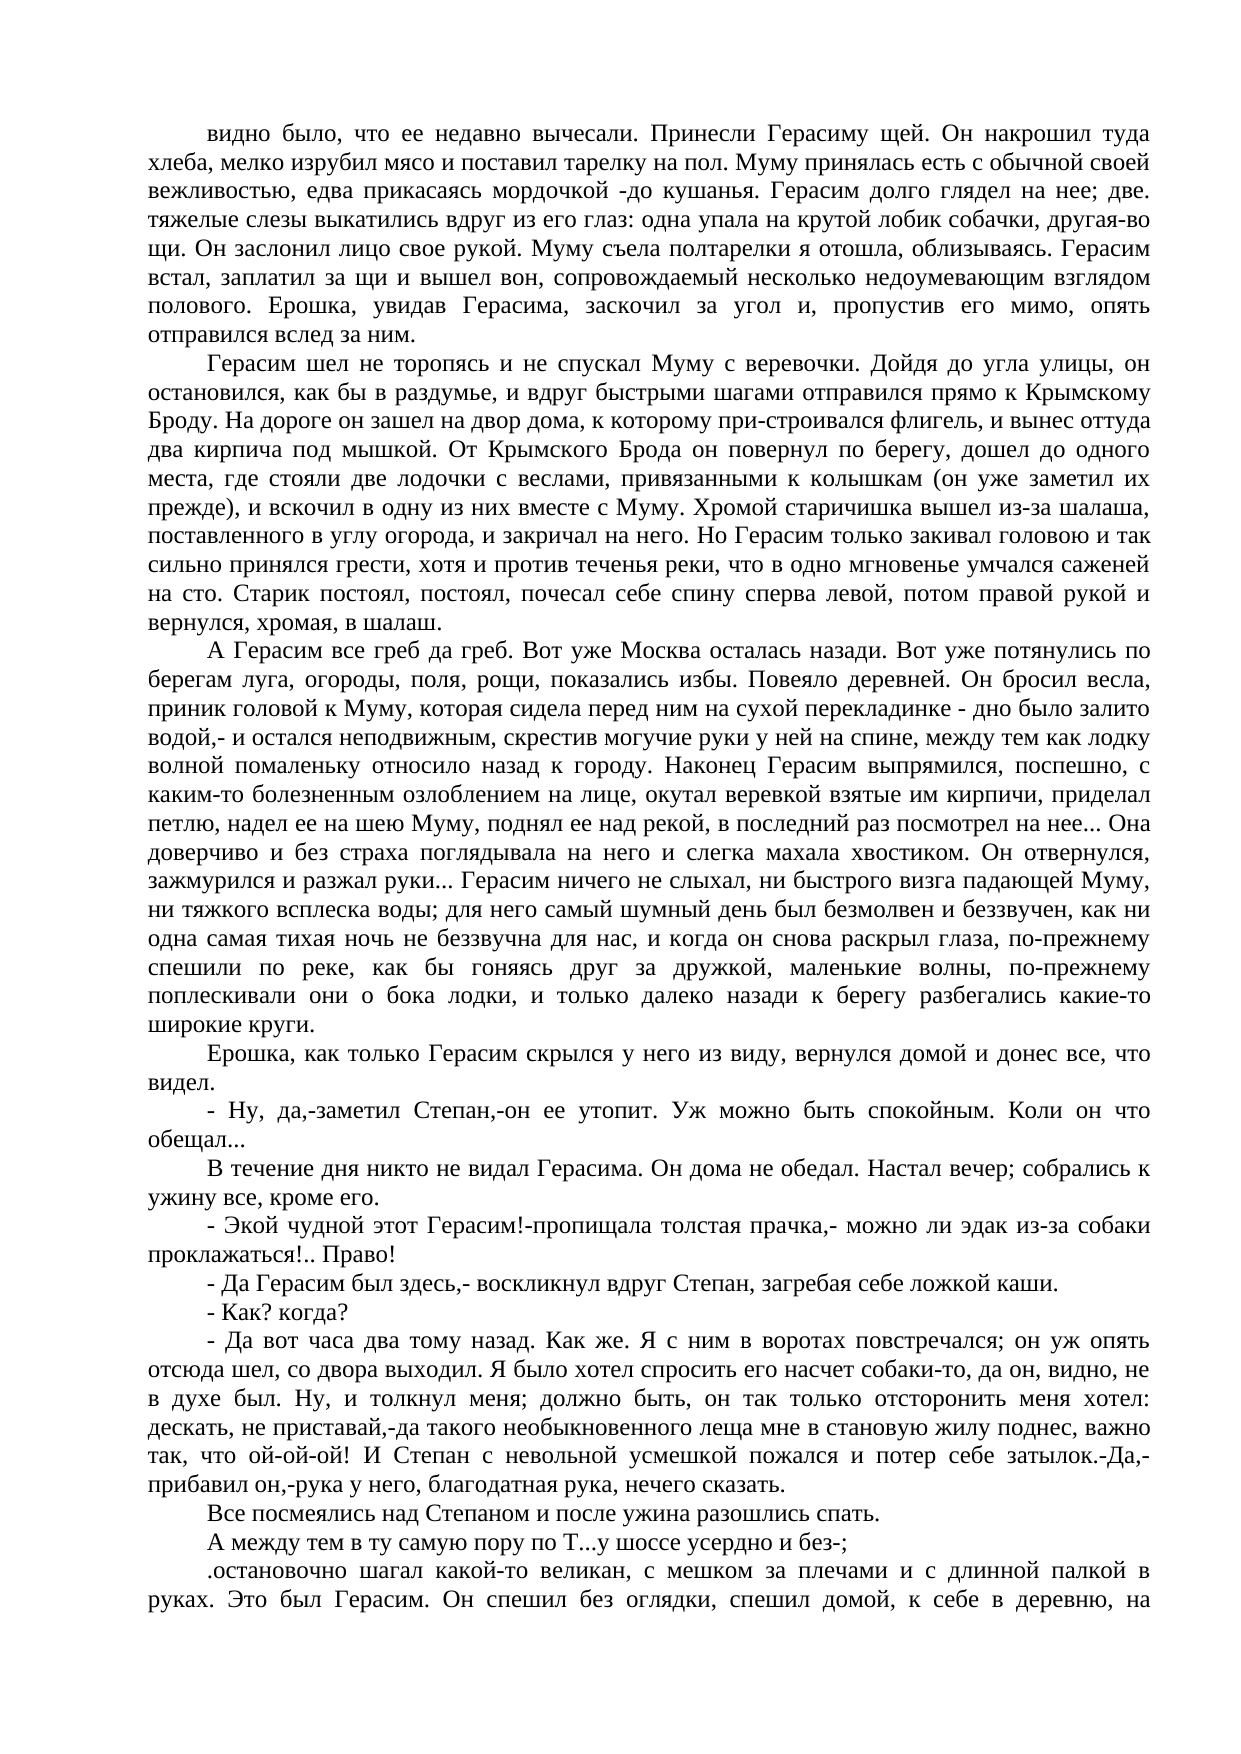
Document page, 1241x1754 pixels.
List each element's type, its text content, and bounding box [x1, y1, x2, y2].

text - Да Герасим был здесь,- воскликнул вдруг Степан, загребая себе ложкой каши. [148, 1268, 1152, 1297]
text - Да вот часа два тому назад. Как же. Я с ним в воротах повстречался; он уж опять отсюда шел, со двора выходил. Я было хотел спросить его насчет собаки-то, да он, видно, не в духе был. Ну, и толкнул меня; должно быть, он так только отсторонить меня хотел: дескать, не приставай,-да такого необыкновенного леща мне в становую жилу поднес, важно так, что ой-ой-ой! И Степан с невольной усмешкой пожался и потер себе затылок.-Да,-прибавил он,-рука у него, благодатная рука, нечего сказать. [148, 1326, 1152, 1498]
text Ерошка, как только Герасим скрылся у него из виду, вернулся домой и донес все, что видел. [148, 1038, 1152, 1096]
text Все посмеялись над Степаном и после ужина разошлись спать. [148, 1498, 1152, 1527]
text Герасим шел не торопясь и не спускал Муму с веревочки. Дойдя до угла улицы, он остановился, как бы в раздумье, и вдруг быстрыми шагами отправился прямо к Крымскому Броду. На дороге он зашел на двор дома, к которому при-строивался флигель, и вынес оттуда два кирпича под мышкой. От Крымского Брода он повернул по берегу, дошел до одного места, где стояли две лодочки с веслами, привязанными к колышкам (он уже заметил их прежде), и вскочил в одну из них вместе с Муму. Хромой старичишка вышел из-за шалаша, поставленного в углу огорода, и закричал на него. Но Герасим только закивал головою и так сильно принялся грести, хотя и против теченья реки, что в одно мгновенье умчался саженей на сто. Старик постоял, постоял, почесал себе спину сперва левой, потом правой рукой и вернулся, хромая, в шалаш. [148, 348, 1152, 636]
text - Как? когда? [148, 1297, 1152, 1326]
text В течение дня никто не видал Герасима. Он дома не обедал. Настал вечер; собрались к ужину все, кроме его. [148, 1153, 1152, 1211]
text А Герасим все греб да греб. Вот уже Москва осталась назади. Вот уже потянулись по берегам луга, огороды, поля, рощи, показались избы. Повеяло деревней. Он бросил весла, приник головой к Муму, которая сидела перед ним на сухой перекладинке - дно было залито водой,- и остался неподвижным, скрестив могучие руки у ней на спине, между тем как лодку волной помаленьку относило назад к городу. Наконец Герасим выпрямился, поспешно, с каким-то болезненным озлоблением на лице, окутал веревкой взятые им кирпичи, приделал петлю, надел ее на шею Муму, поднял ее над рекой, в последний раз посмотрел на нее... Она доверчиво и без страха поглядывала на него и слегка махала хвостиком. Он отвернулся, зажмурился и разжал руки... Герасим ничего не слыхал, ни быстрого визга падающей Муму, ни тяжкого всплеска воды; для него самый шумный день был безмолвен и беззвучен, как ни одна самая тихая ночь не беззвучна для нас, и когда он снова раскрыл глаза, по-прежнему спешили по реке, как бы гоняясь друг за дружкой, маленькие волны, по-прежнему поплескивали они о бока лодки, и только далеко назади к берегу разбегались какие-то широкие круги. [148, 636, 1152, 1038]
text - Экой чудной этот Герасим!-пропищала толстая прачка,- можно ли эдак из-за собаки проклажаться!.. Право! [148, 1211, 1152, 1268]
text - Ну, да,-заметил Степан,-он ее утопит. Уж можно быть спокойным. Коли он что обещал... [148, 1096, 1152, 1153]
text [148, 1556, 1152, 1613]
text А между тем в ту самую пору по Т...у шоссе усердно и без-; [148, 1527, 1152, 1556]
text видно было, что ее недавно вычесали. Принесли Герасиму щей. Он накрошил туда хлеба, мелко изрубил мясо и поставил тарелку на пол. Муму принялась есть с обычной своей вежливостью, едва прикасаясь мордочкой -до кушанья. Герасим долго глядел на нее; две. тяжелые слезы выкатились вдруг из его глаз: одна упала на крутой лобик собачки, другая-во щи. Он заслонил лицо свое рукой. Муму съела полтарелки я отошла, облизываясь. Герасим встал, заплатил за щи и вышел вон, сопровождаемый несколько недоумевающим взглядом полового. Ерошка, увидав Герасима, заскочил за угол и, пропустив его мимо, опять отправился вслед за ним. [148, 118, 1152, 348]
